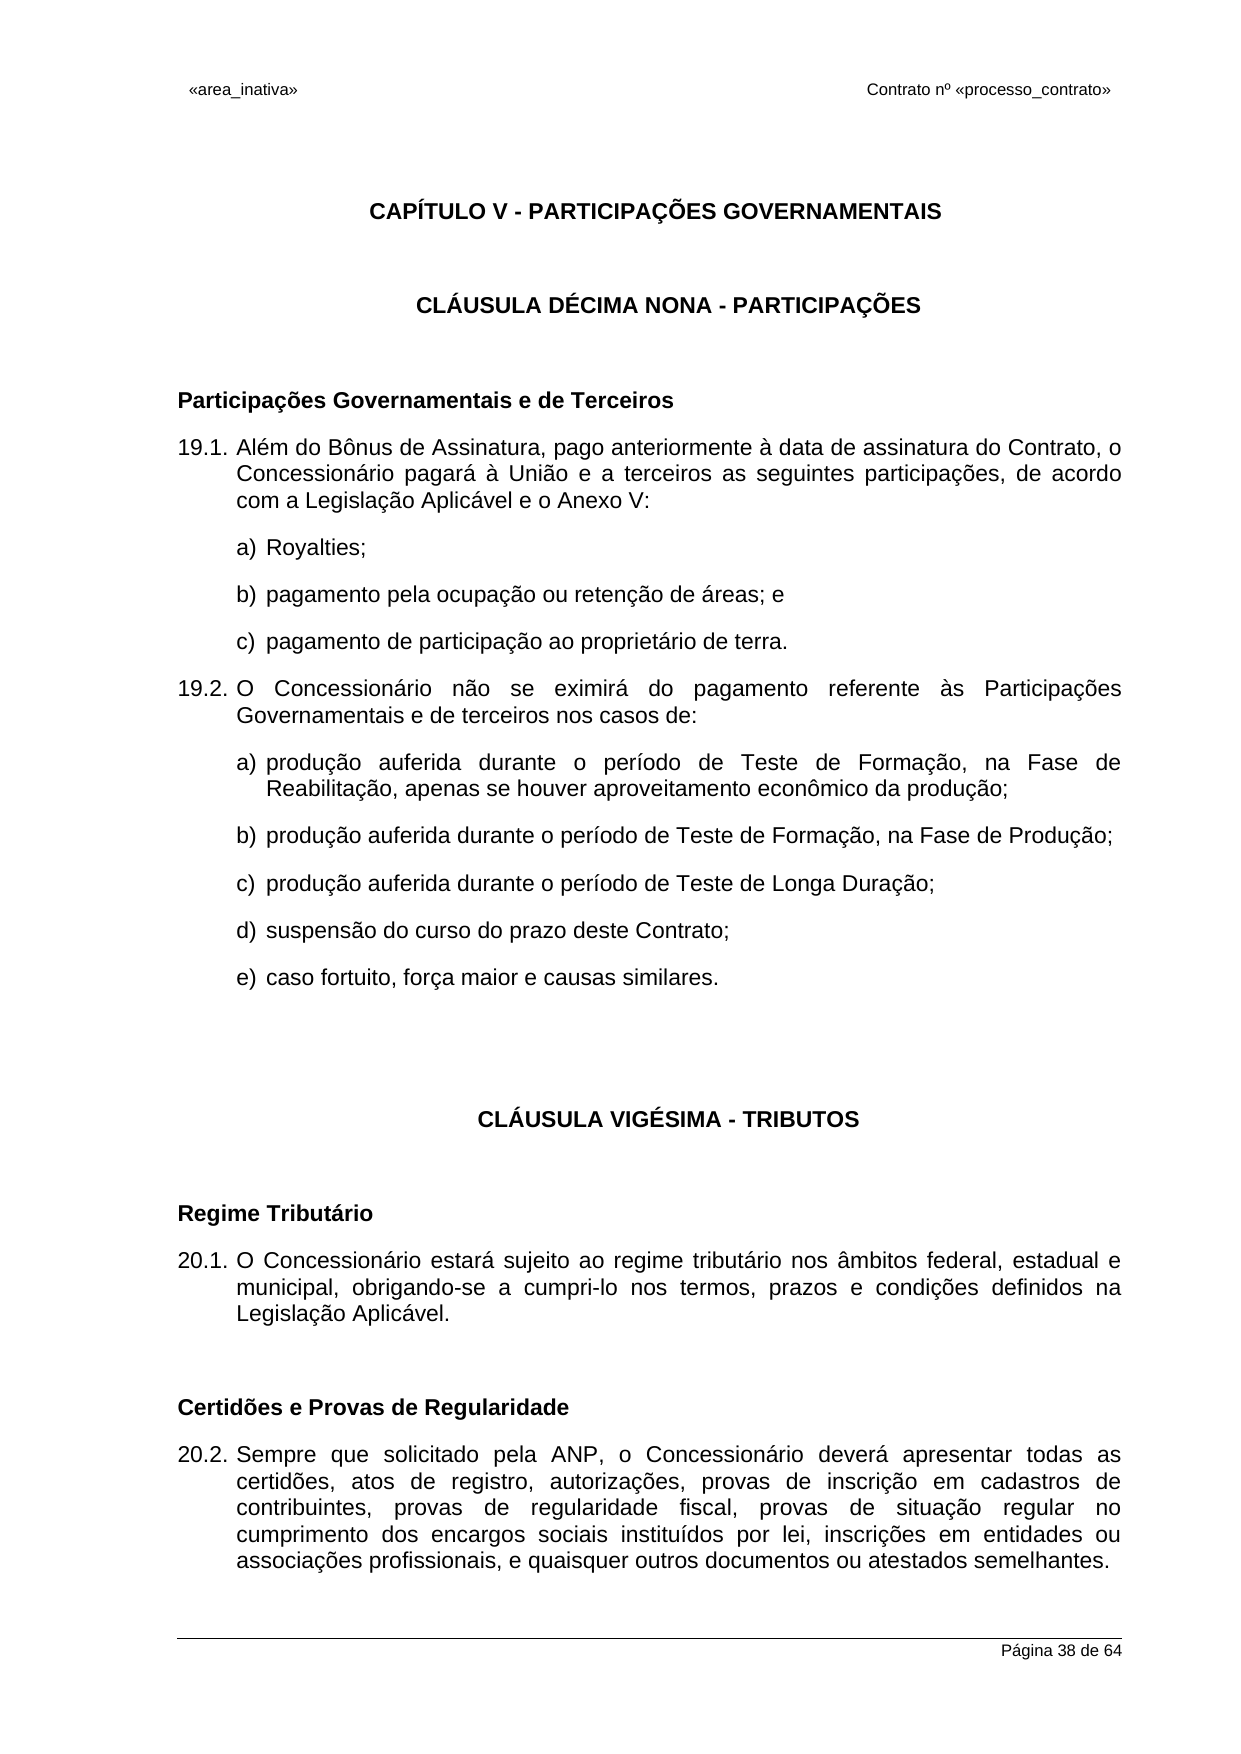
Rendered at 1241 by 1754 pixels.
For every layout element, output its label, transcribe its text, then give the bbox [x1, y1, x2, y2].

text O Concessionário não se eximirá do pagamento referente às Participações Governamentais e de terceiros nos casos de: [177, 675, 1122, 728]
text O Concessionário estará sujeito ao regime tributário nos âmbitos federal, estadual e municipal, obrigando-se a cumpri-lo nos termos, prazos e condições definidos na Legislação Aplicável. [177, 1247, 1122, 1326]
list Royalties; [236, 534, 1122, 560]
list pagamento de participação ao proprietário de terra. [236, 628, 1122, 654]
text Regime Tributário [177, 1200, 1122, 1226]
text Participações Governamentais e de Terceiros [177, 387, 1122, 413]
text CLÁUSULA DÉCIMA NONA - PARTICIPAÇÕES [177, 292, 1122, 319]
list pagamento pela ocupação ou retenção de áreas; e [236, 581, 1122, 607]
text Além do Bônus de Assinatura, pago anteriormente à data de assinatura do Contrato, o Concessionário pagará à União e a terceiros as seguintes participações, de acordo com a Legislação Aplicável e o Anexo V: [177, 434, 1122, 513]
text Certidões e Provas de Regularidade [177, 1394, 1122, 1421]
list suspensão do curso do prazo deste Contrato; [236, 917, 1122, 943]
list produção auferida durante o período de Teste de Formação, na Fase de Reabilitação, apenas se houver aproveitamento econômico da produção; [236, 749, 1122, 802]
text cAPÍTULO v - PARTICIPAÇÕES GOVERNAMENTAIS [189, 198, 1122, 224]
list produção auferida durante o período de Teste de Longa Duração; [236, 870, 1122, 896]
list produção auferida durante o período de Teste de Formação, na Fase de Produção; [236, 822, 1122, 849]
list caso fortuito, força maior e causas similares. [236, 964, 1122, 990]
text CLÁUSULA VIGÉSIMA - TRIBUTOS [177, 1106, 1122, 1132]
text Sempre que solicitado pela ANP, o Concessionário deverá apresentar todas as certidões, atos de registro, autorizações, provas de inscrição em cadastros de contribuintes, provas de regularidade fiscal, provas de situação regular no cumprimento dos encargos sociais instituídos por lei, inscrições em entidades ou associações profissionais, e quaisquer outros documentos ou atestados semelhantes. [177, 1441, 1122, 1573]
